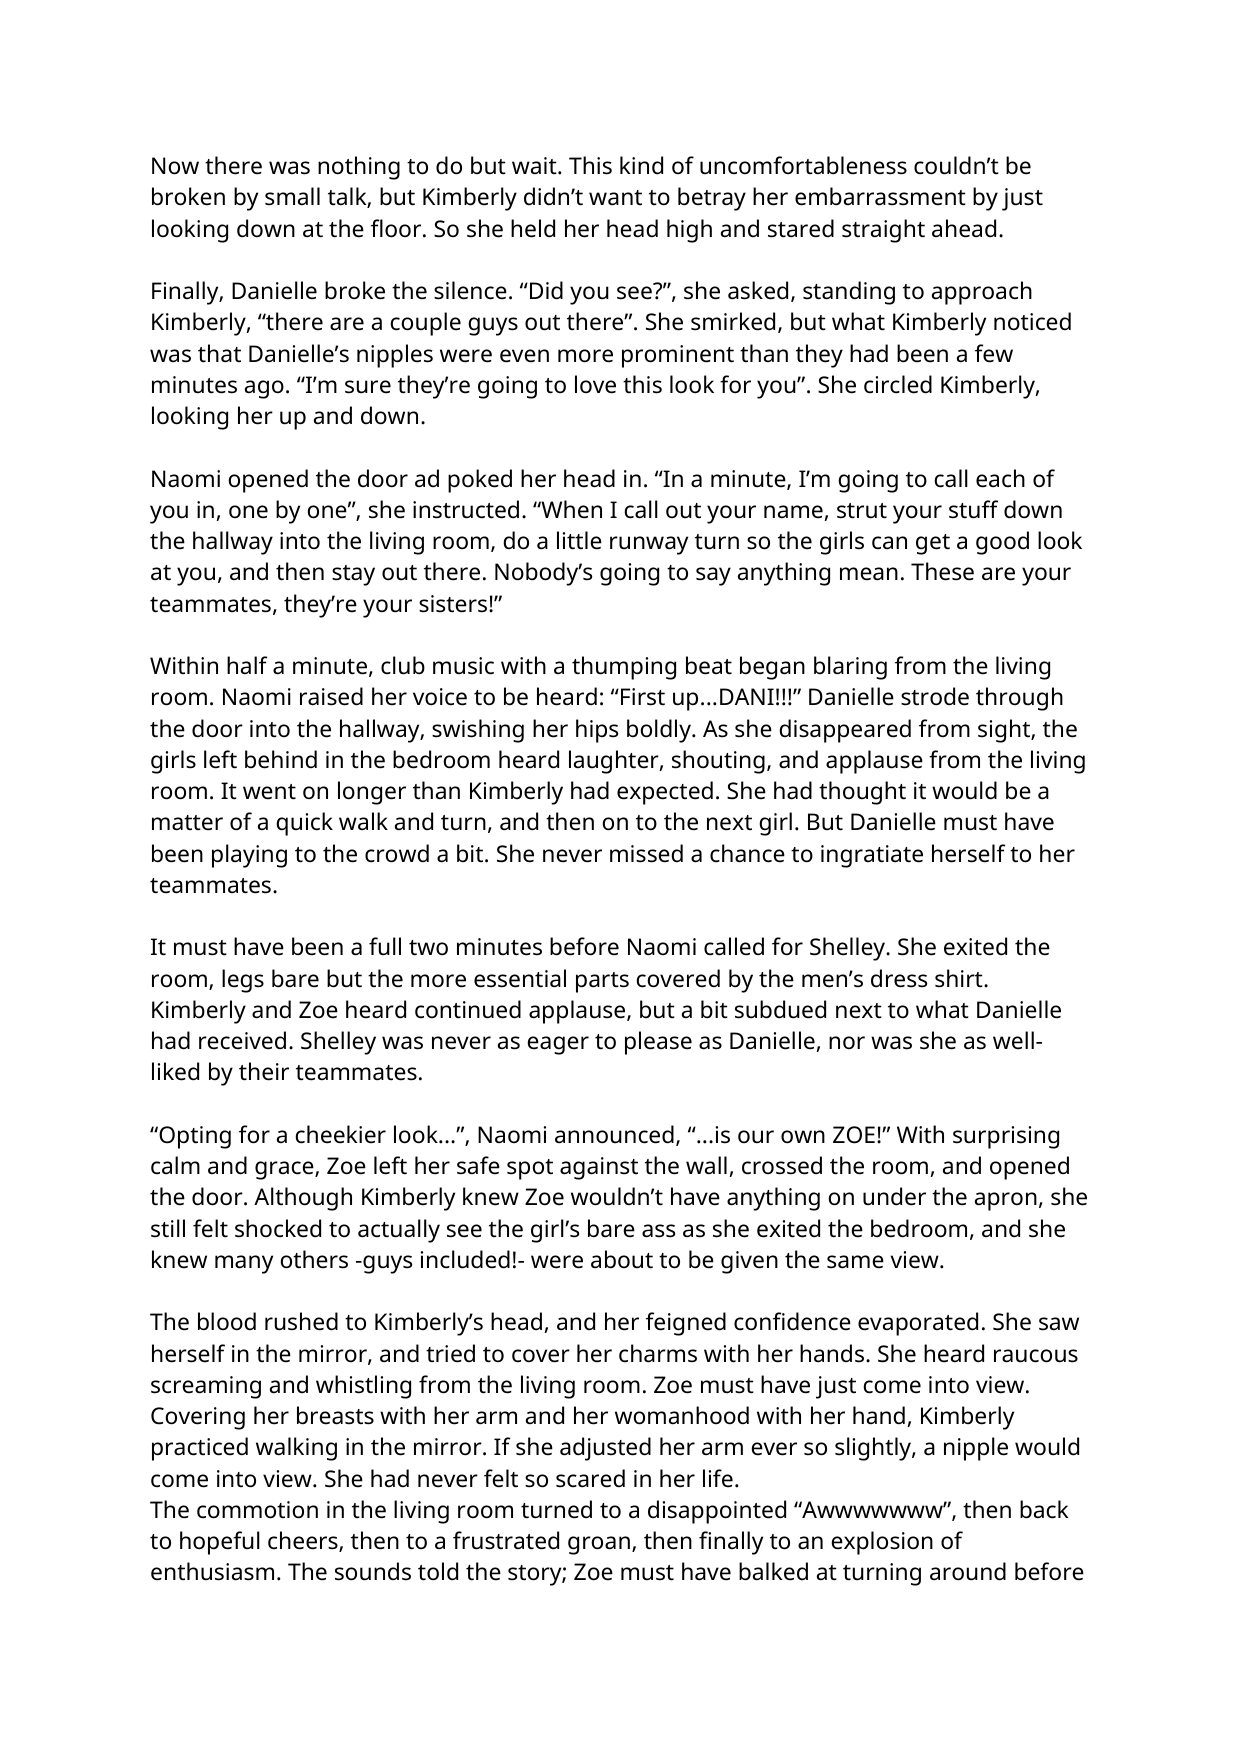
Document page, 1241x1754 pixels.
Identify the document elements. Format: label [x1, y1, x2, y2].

text [150, 150, 1090, 1587]
